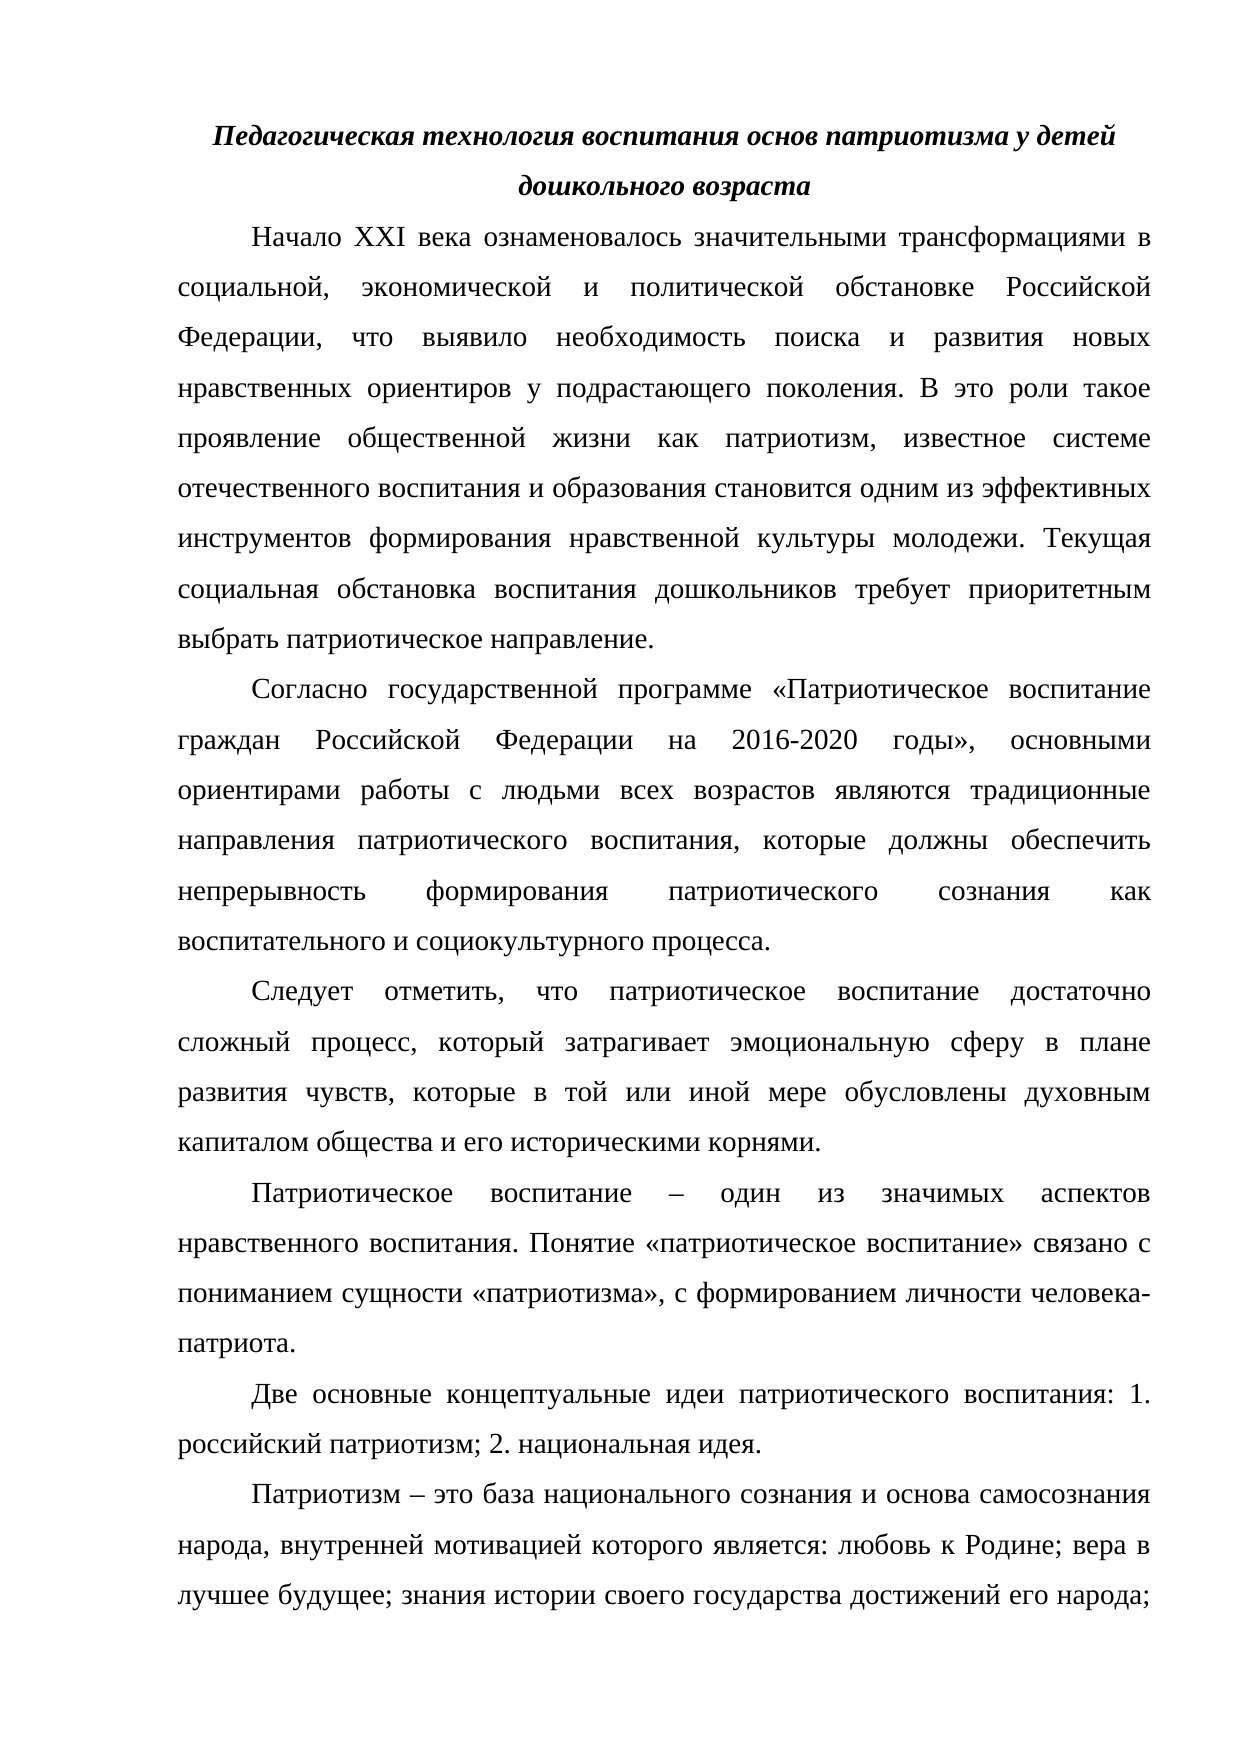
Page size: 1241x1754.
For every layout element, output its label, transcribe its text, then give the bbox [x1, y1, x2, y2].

text Две основные концептуальные идеи патриотического воспитания: 1. российский патриотизм; 2. национальная идея. [177, 1376, 1152, 1460]
text Следует отметить, что патриотическое воспитание достаточно сложный процесс, который затрагивает эмоциональную сферу в плане развития чувств, которые в той или иной мере обусловлены духовным капиталом общества и его историческими корнями. [177, 973, 1152, 1158]
text Согласно государственной программе «Патриотическое воспитание граждан Российской Федерации на 2016-2020 годы», основными ориентирами работы с людьми всех возрастов являются традиционные направления патриотического воспитания, которые должны обеспечить непрерывность формирования патриотического сознания как воспитательного и социокультурного процесса. [177, 672, 1152, 957]
text Патриотическое воспитание – один из значимых аспектов нравственного воспитания. Понятие «патриотическое воспитание» связано с пониманием сущности «патриотизма», с формированием личности человека-патриота. [177, 1175, 1152, 1359]
text Начало XXI века ознаменовалось значительными трансформациями в социальной, экономической и политической обстановке Российской Федерации, что выявило необходимость поиска и развития новых нравственных ориентиров у подрастающего поколения. В это роли такое проявление общественной жизни как патриотизм, известное системе отечественного воспитания и образования становится одним из эффективных инструментов формирования нравственной культуры молодежи. Текущая социальная обстановка воспитания дошкольников требует приоритетным выбрать патриотическое направление. [177, 219, 1152, 655]
text Педагогическая технология воспитания основ патриотизма у детей дошкольного возраста [177, 118, 1152, 202]
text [177, 1477, 1152, 1611]
